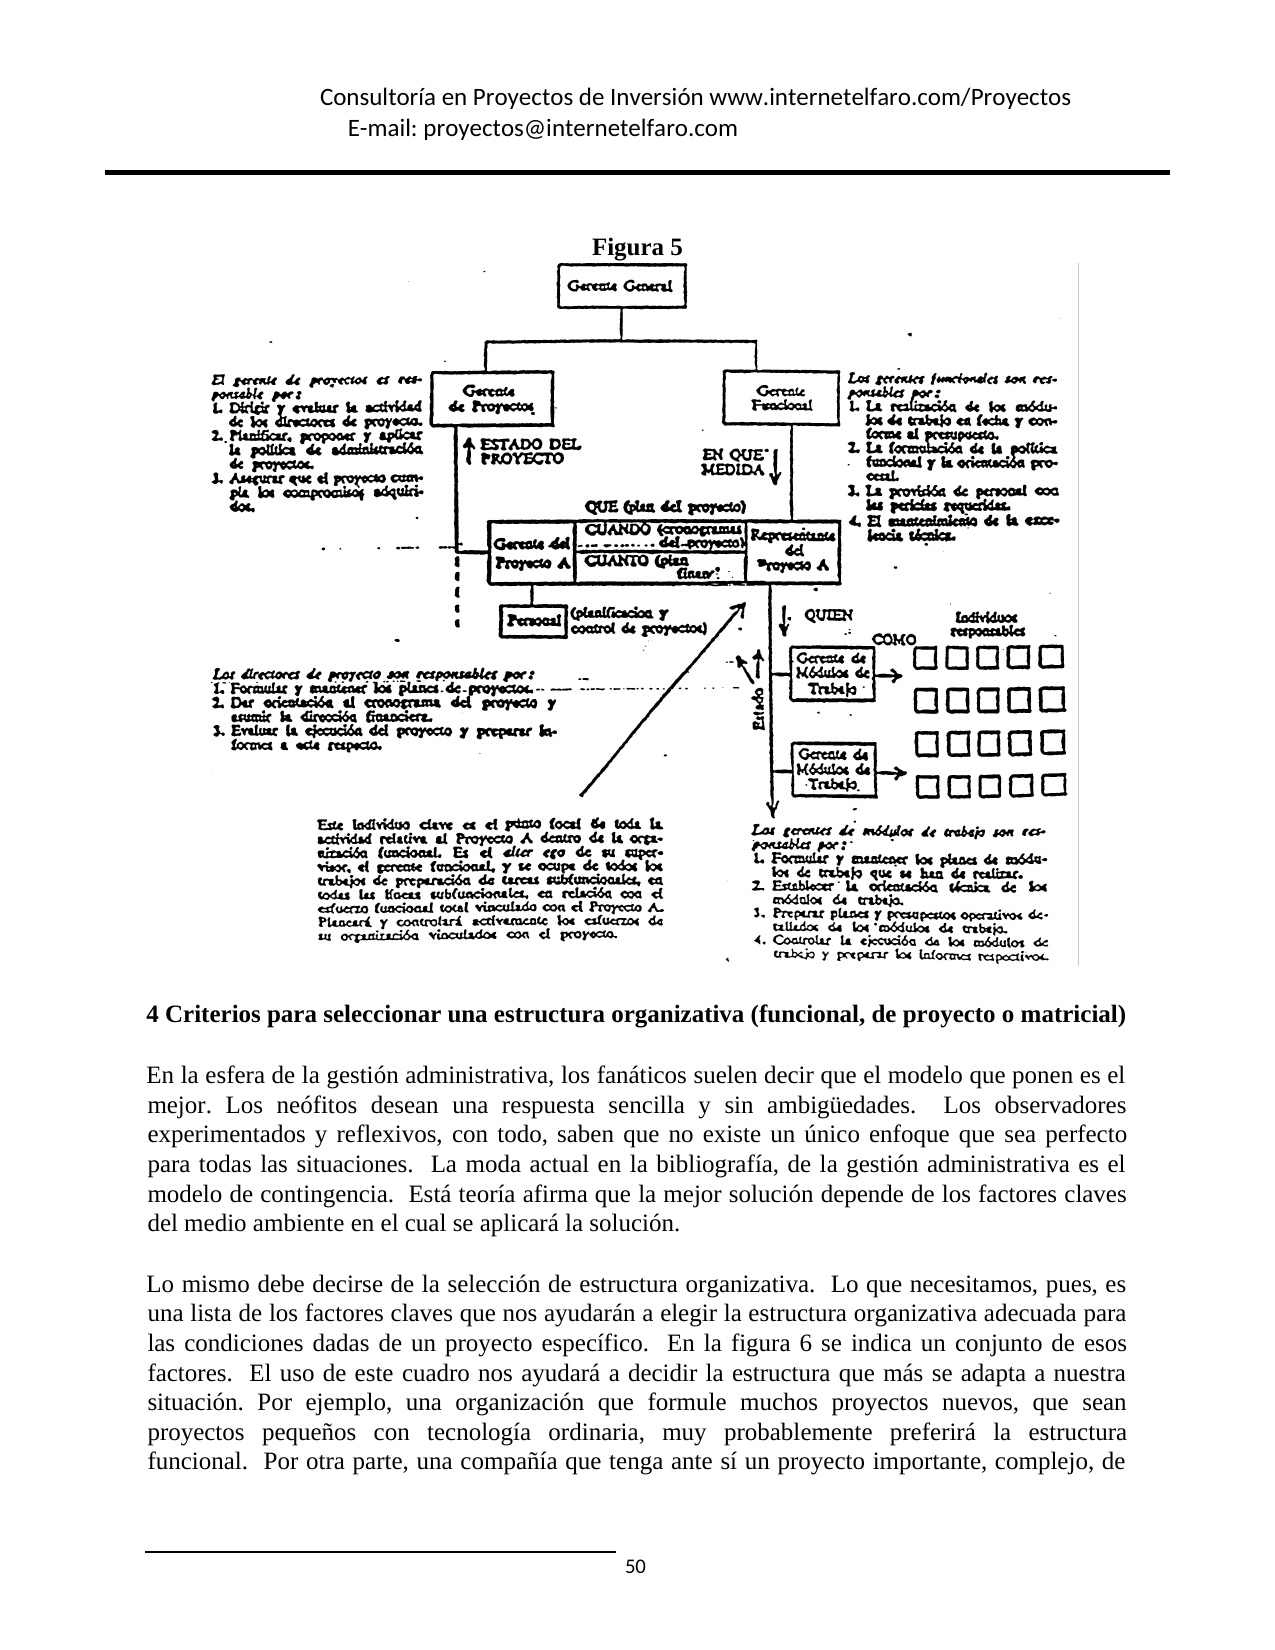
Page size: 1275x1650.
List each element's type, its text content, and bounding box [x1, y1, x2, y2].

subtitle 4 Criterios para seleccionar una estructura organizativa (funcional, de proyecto o matricial) [146, 999, 1127, 1027]
subtitle Figura 5 [148, 232, 1127, 261]
picture [209, 263, 1079, 966]
text En la esfera de la gestión administrativa, los fanáticos suelen decir que el modelo que ponen es el mejor. Los neófitos desean una respuesta sencilla y sin ambigüedades. Los observadores experimentados y reflexivos, con todo, saben que no existe un único enfoque que sea perfecto para todas las situaciones. La moda actual en la bibliografía, de la gestión administrativa es el modelo de contingencia. Está teoría afirma que la mejor solución depende de los factores claves del medio ambiente en el cual se aplicará la solución. [146, 1060, 1128, 1237]
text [146, 1269, 1128, 1475]
